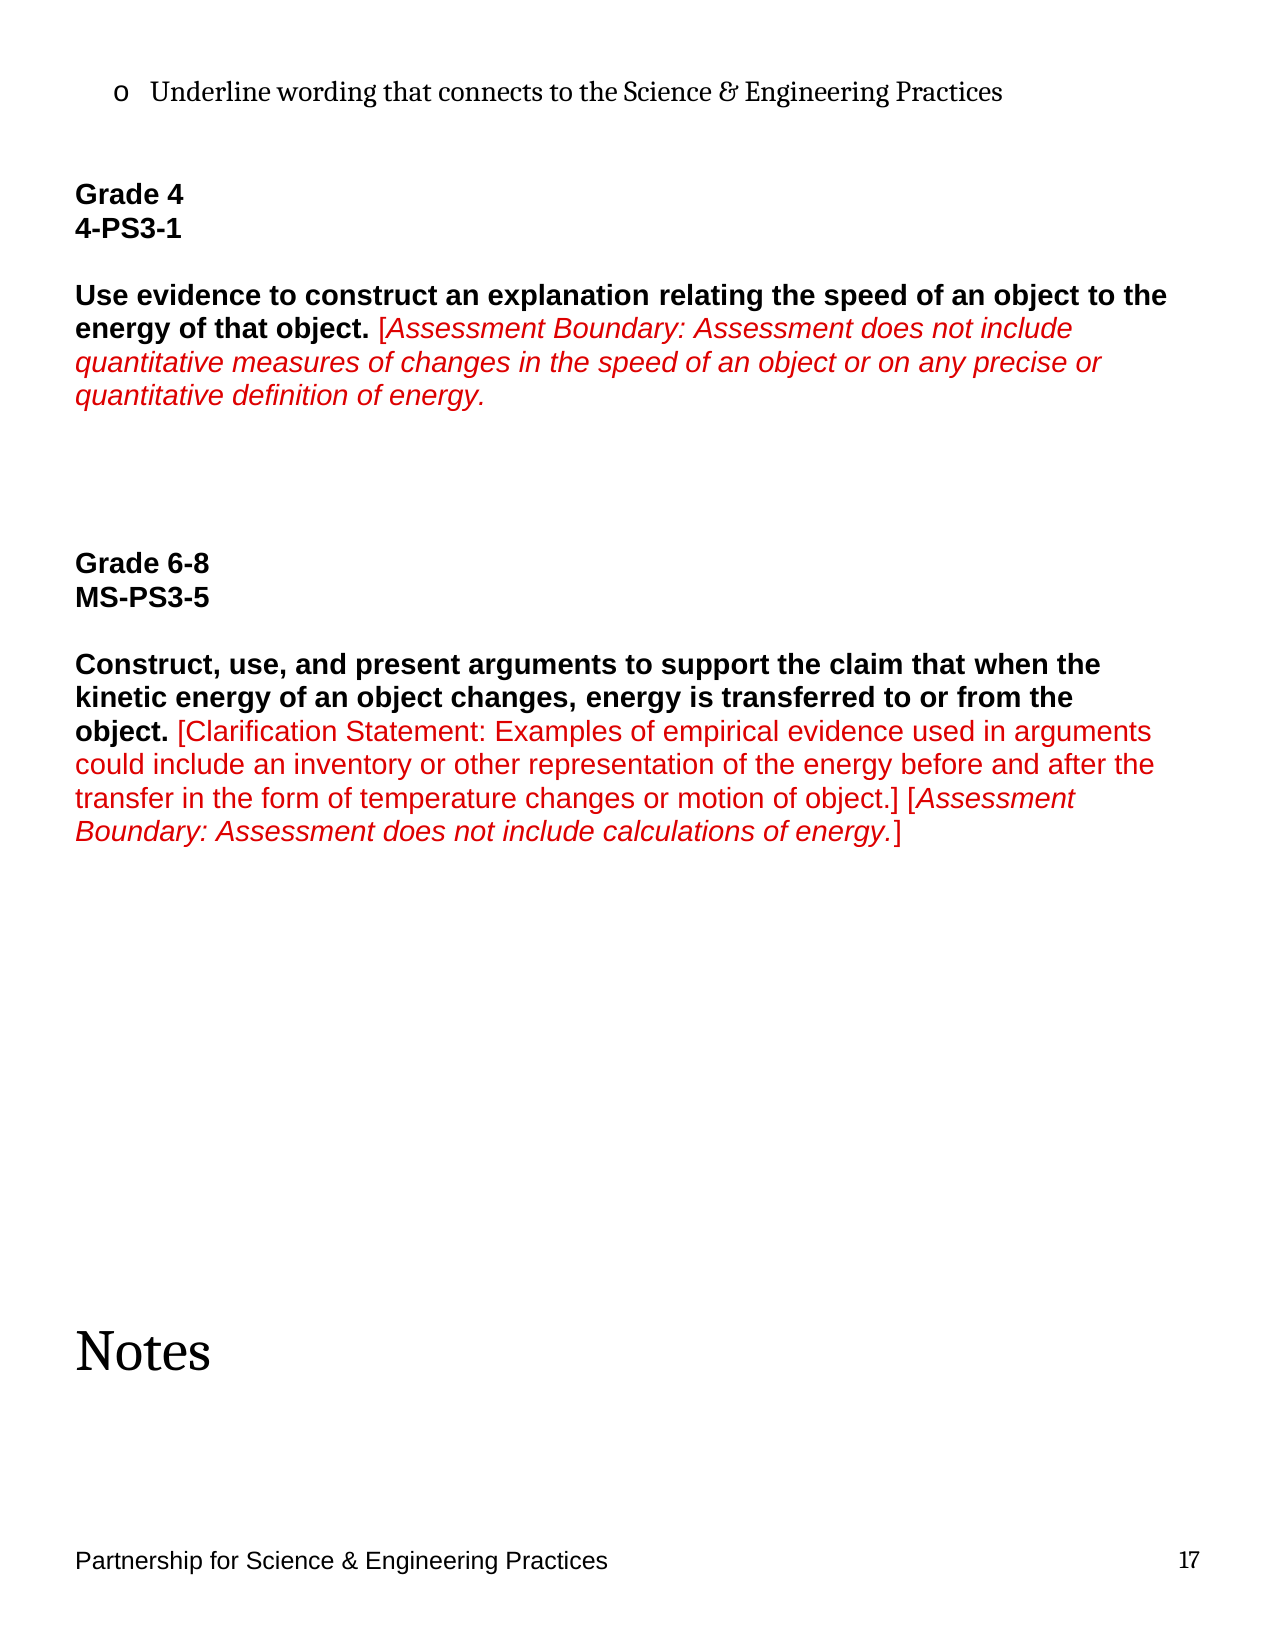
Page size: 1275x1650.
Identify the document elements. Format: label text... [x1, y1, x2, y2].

text Use evidence to construct an explanation relating the speed of an object to the energy of that object. [Assessment Boundary: Assessment does not include quantitative measures of changes in the speed of an object or on any precise or quantitative definition of energy. [75, 244, 1200, 412]
text Grade 6-8 [75, 546, 1200, 579]
list Underline wording that connects to the Science & Engineering Practices [112, 75, 1200, 110]
text Notes [75, 1317, 1200, 1384]
text Construct, use, and present arguments to support the claim that when the kinetic energy of an object changes, energy is transferred to or from the object. [Clarification Statement: Examples of empirical evidence used in arguments could include an inventory or other representation of the energy before and after the transfer in the form of temperature changes or motion of object.] [Assessment Boundary: Assessment does not include calculations of energy.] [75, 613, 1200, 848]
text 4-PS3-1 [75, 211, 1200, 244]
text Grade 4 [75, 177, 1200, 211]
text MS-PS3-5 [75, 579, 1200, 613]
